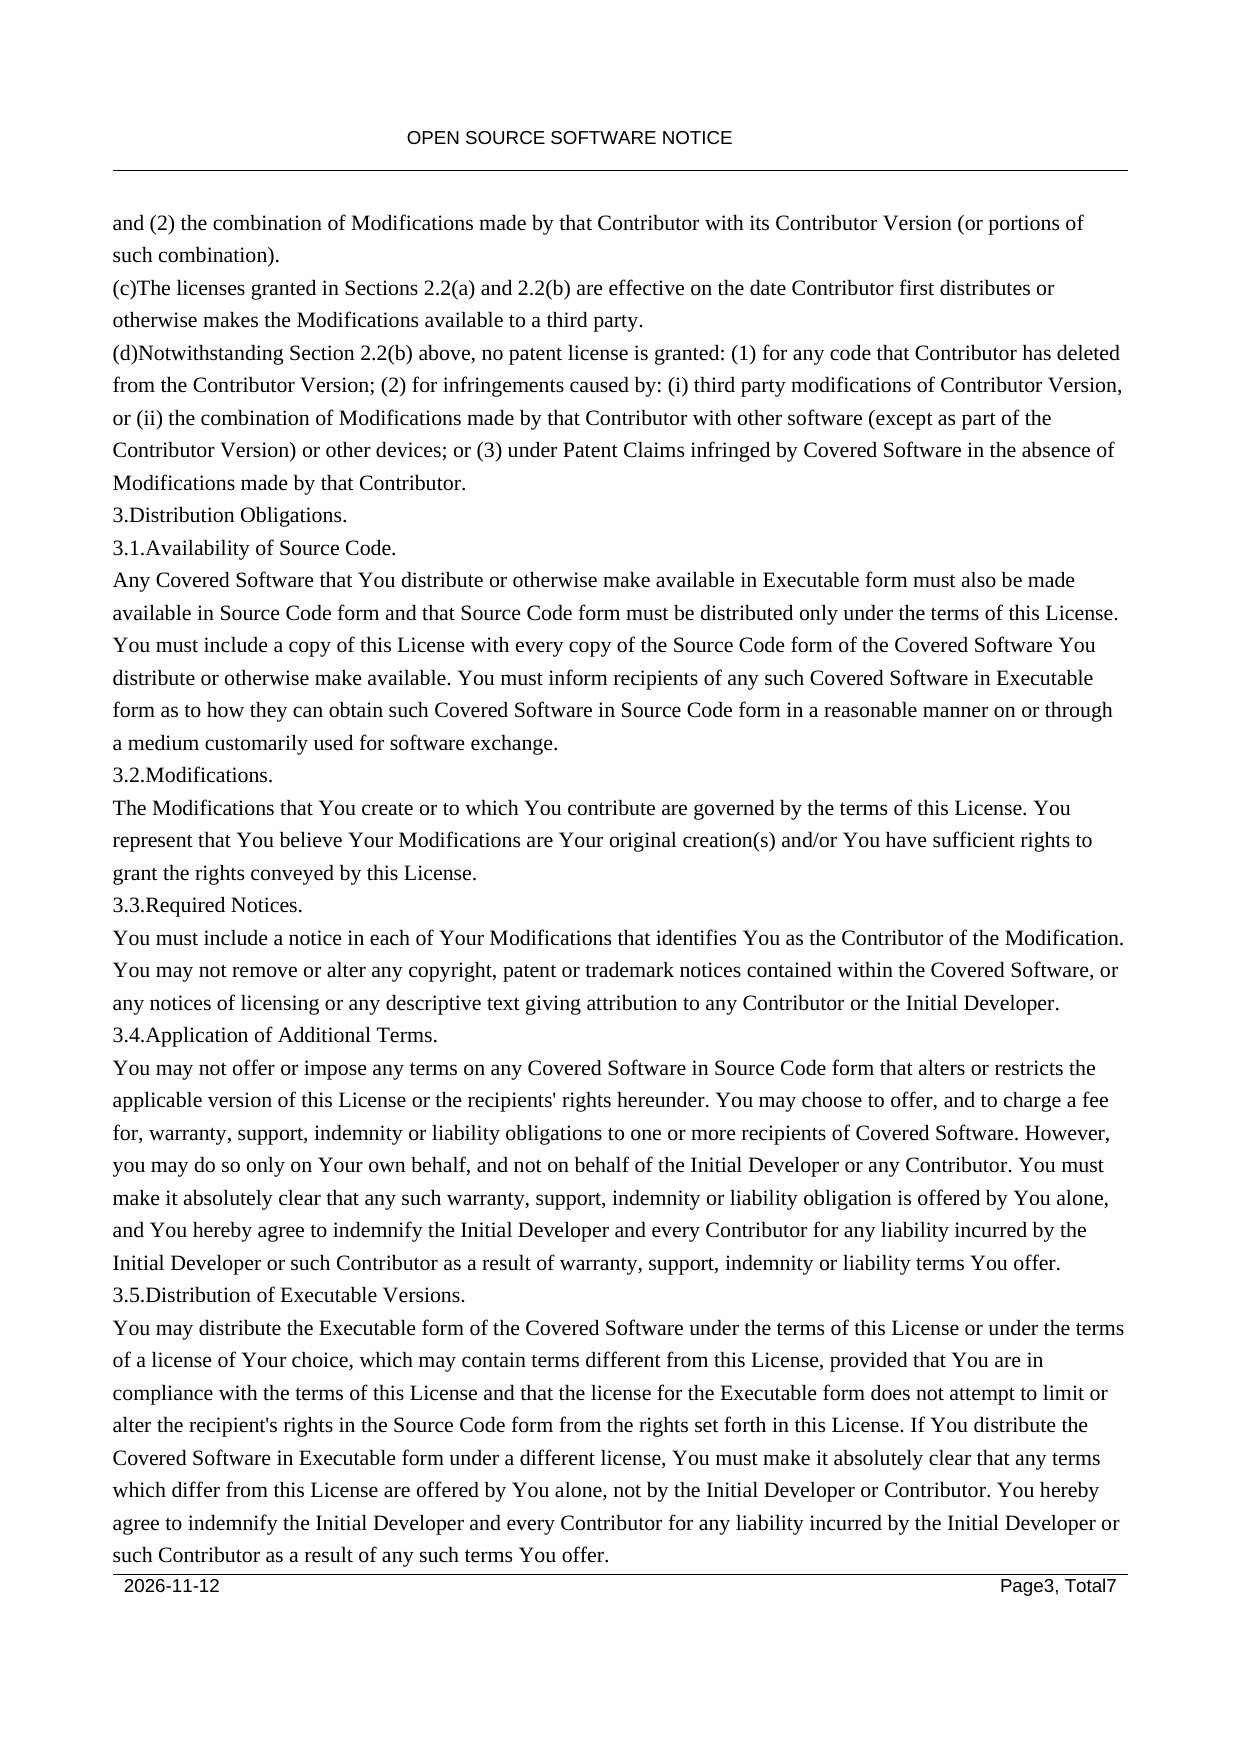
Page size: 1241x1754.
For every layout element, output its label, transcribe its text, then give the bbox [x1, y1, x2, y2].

text You must include a notice in each of Your Modifications that identifies You as the Contributor of the Modification. You may not remove or alter any copyright, patent or trademark notices contained within the Covered Software, or any notices of licensing or any descriptive text giving attribution to any Contributor or the Initial Developer. [112, 921, 1128, 1019]
text (d)Notwithstanding Section 2.2(b) above, no patent license is granted: (1) for any code that Contributor has deleted from the Contributor Version; (2) for infringements caused by: (i) third party modifications of Contributor Version, or (ii) the combination of Modifications made by that Contributor with other software (except as part of the Contributor Version) or other devices; or (3) under Patent Claims infringed by Covered Software in the absence of Modifications made by that Contributor. [112, 336, 1128, 499]
text 3.4.Application of Additional Terms. [112, 1019, 1128, 1051]
text 3.3.Required Notices. [112, 889, 1128, 921]
text Any Covered Software that You distribute or otherwise make available in Executable form must also be made available in Source Code form and that Source Code form must be distributed only under the terms of this License. You must include a copy of this License with every copy of the Source Code form of the Covered Software You distribute or otherwise make available. You must inform recipients of any such Covered Software in Executable form as to how they can obtain such Covered Software in Source Code form in a reasonable manner on or through a medium customarily used for software exchange. [112, 564, 1128, 759]
text 3.1.Availability of Source Code. [112, 531, 1128, 564]
text You may not offer or impose any terms on any Covered Software in Source Code form that alters or restricts the applicable version of this License or the recipients' rights hereunder. You may choose to offer, and to charge a fee for, warranty, support, indemnity or liability obligations to one or more recipients of Covered Software. However, you may do so only on Your own behalf, and not on behalf of the Initial Developer or any Contributor. You must make it absolutely clear that any such warranty, support, indemnity or liability obligation is offered by You alone, and You hereby agree to indemnify the Initial Developer and every Contributor for any liability incurred by the Initial Developer or such Contributor as a result of warranty, support, indemnity or liability terms You offer. [112, 1051, 1128, 1279]
text 3.Distribution Obligations. [112, 499, 1128, 531]
text The Modifications that You create or to which You contribute are governed by the terms of this License. You represent that You believe Your Modifications are Your original creation(s) and/or You have sufficient rights to grant the rights conveyed by this License. [112, 791, 1128, 889]
text 3.2.Modifications. [112, 759, 1128, 791]
text (c)The licenses granted in Sections 2.2(a) and 2.2(b) are effective on the date Contributor first distributes or otherwise makes the Modifications available to a third party. [112, 271, 1128, 336]
text You may distribute the Executable form of the Covered Software under the terms of this License or under the terms of a license of Your choice, which may contain terms different from this License, provided that You are in compliance with the terms of this License and that the license for the Executable form does not attempt to limit or alter the recipient's rights in the Source Code form from the rights set forth in this License. If You distribute the Covered Software in Executable form under a different license, You must make it absolutely clear that any terms which differ from this License are offered by You alone, not by the Initial Developer or Contributor. You hereby agree to indemnify the Initial Developer and every Contributor for any liability incurred by the Initial Developer or such Contributor as a result of any such terms You offer. [112, 1311, 1128, 1571]
text 3.5.Distribution of Executable Versions. [112, 1279, 1128, 1311]
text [112, 206, 1128, 271]
